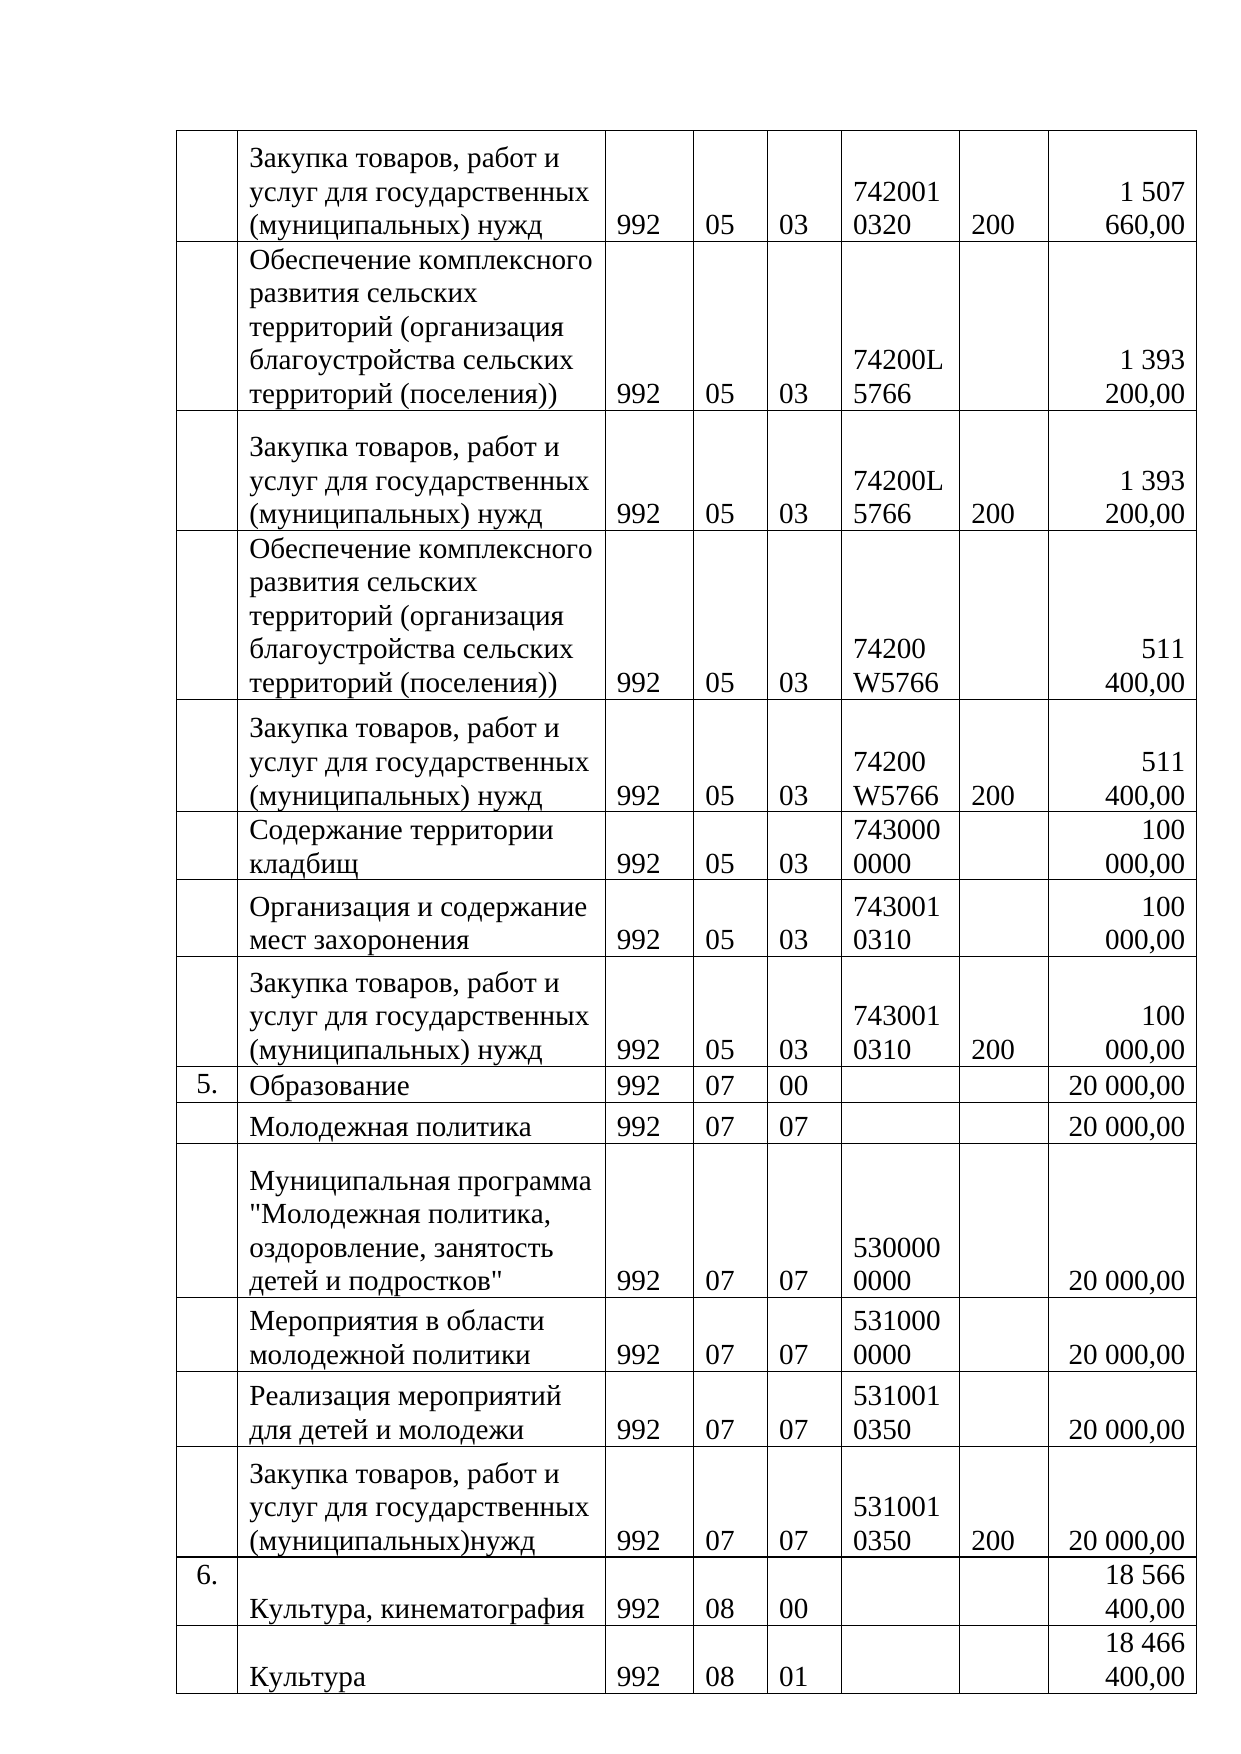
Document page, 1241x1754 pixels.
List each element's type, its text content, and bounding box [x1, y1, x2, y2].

table_cell [177, 1447, 237, 1556]
table_cell Закупка товаров, работ и услуг для государственных (муниципальных) нужд [238, 957, 605, 1066]
table_cell 07 [768, 1447, 841, 1556]
table_cell [960, 812, 1048, 879]
table_cell [177, 1298, 237, 1371]
table_cell 20 000,00 [1049, 1447, 1196, 1556]
table_cell 1 507 660,00 [1049, 131, 1196, 241]
table_cell [960, 1144, 1048, 1297]
table_cell 08 [694, 1626, 767, 1693]
table_cell Культура [238, 1626, 605, 1693]
table_cell 5310010350 [842, 1447, 959, 1556]
table_cell [960, 1103, 1048, 1142]
table_cell [960, 880, 1048, 956]
table_cell 01 [768, 1626, 841, 1693]
table_cell [960, 1626, 1048, 1693]
table_cell [177, 1626, 237, 1693]
table_cell 07 [694, 1298, 767, 1371]
table_cell Закупка товаров, работ и услуг для государственных (муниципальных) нужд [238, 700, 605, 811]
table_cell [177, 1372, 237, 1446]
table_cell 03 [768, 531, 841, 699]
table_cell Закупка товаров, работ и услуг для государственных (муниципальных) нужд [238, 411, 605, 530]
table_cell 7430010310 [842, 880, 959, 956]
table_cell [842, 1103, 959, 1142]
table_cell 511 400,00 [1049, 700, 1196, 811]
table_cell 20 000,00 [1049, 1067, 1196, 1102]
table_cell 07 [694, 1372, 767, 1446]
table_cell 5310000000 [842, 1298, 959, 1371]
table_cell Закупка товаров, работ и услуг для государственных (муниципальных)нужд [238, 1447, 605, 1556]
table_cell 992 [606, 131, 693, 241]
table_cell 992 [606, 1103, 693, 1142]
table_cell 992 [606, 1447, 693, 1556]
table_cell 992 [606, 957, 693, 1066]
table_cell 200 [960, 957, 1048, 1066]
table_cell Молодежная политика [238, 1103, 605, 1142]
table_cell 05 [694, 880, 767, 956]
table_cell Закупка товаров, работ и услуг для государственных (муниципальных) нужд [238, 131, 605, 241]
table_cell [842, 1626, 959, 1693]
table_cell 20 000,00 [1049, 1103, 1196, 1142]
table_cell 74200L5766 [842, 242, 959, 409]
table_cell [177, 1144, 237, 1297]
table_cell 992 [606, 1372, 693, 1446]
table_cell Содержание территории кладбищ [238, 812, 605, 879]
table_cell [177, 131, 237, 241]
table_cell 7430000000 [842, 812, 959, 879]
table_cell 07 [694, 1103, 767, 1142]
table_cell 5300000000 [842, 1144, 959, 1297]
table_cell Муниципальная программа "Молодежная политика, оздоровление, занятость детей и подростков" [238, 1144, 605, 1297]
table_cell 20 000,00 [1049, 1144, 1196, 1297]
table_cell [177, 242, 237, 409]
table_cell 03 [768, 812, 841, 879]
table_cell 07 [768, 1103, 841, 1142]
table_cell 992 [606, 700, 693, 811]
table_cell 100 000,00 [1049, 880, 1196, 956]
table_cell 74200L5766 [842, 411, 959, 530]
table_cell 07 [768, 1372, 841, 1446]
table_cell 992 [606, 812, 693, 879]
table_cell 1 393 200,00 [1049, 242, 1196, 409]
table_cell [960, 1067, 1048, 1102]
table_cell Обеспечение комплексного развития сельских территорий (организация благоустройства сельских территорий (поселения)) [238, 531, 605, 699]
table_cell [842, 1067, 959, 1102]
table_cell [177, 531, 237, 699]
table_cell 00 [768, 1067, 841, 1102]
table_cell 992 [606, 531, 693, 699]
table_cell 20 000,00 [1049, 1372, 1196, 1446]
table_cell Обеспечение комплексного развития сельских территорий (организация благоустройства сельских территорий (поселения)) [238, 242, 605, 409]
table_cell 05 [694, 242, 767, 409]
table_cell 07 [694, 1067, 767, 1102]
table_cell 74200W5766 [842, 531, 959, 699]
table_cell 7420010320 [842, 131, 959, 241]
table_cell 05 [694, 131, 767, 241]
table_cell 05 [694, 411, 767, 530]
table_cell [960, 1298, 1048, 1371]
table_cell 992 [606, 411, 693, 530]
table_cell 992 [606, 1144, 693, 1297]
table_cell 1 393 200,00 [1049, 411, 1196, 530]
table_cell 18 466 400,00 [1049, 1626, 1196, 1693]
table_cell 07 [768, 1298, 841, 1371]
table_cell 07 [694, 1447, 767, 1556]
table_cell 03 [768, 411, 841, 530]
table_cell 00 [768, 1558, 841, 1624]
table_cell [960, 531, 1048, 699]
table_cell 200 [960, 411, 1048, 530]
table_cell 100 000,00 [1049, 957, 1196, 1066]
table_cell 08 [694, 1558, 767, 1624]
table_cell 07 [694, 1144, 767, 1297]
table_cell 992 [606, 1067, 693, 1102]
table_cell 05 [694, 957, 767, 1066]
table_cell 5. [177, 1067, 237, 1102]
table_cell Организация и содержание мест захоронения [238, 880, 605, 956]
table_cell 511 400,00 [1049, 531, 1196, 699]
table_cell [960, 1558, 1048, 1624]
table_cell [960, 1372, 1048, 1446]
table_cell 100 000,00 [1049, 812, 1196, 879]
table_cell 03 [768, 242, 841, 409]
table_cell [177, 957, 237, 1066]
table_cell 03 [768, 957, 841, 1066]
table_cell [177, 880, 237, 956]
table_cell 992 [606, 1298, 693, 1371]
table_cell Реализация мероприятий для детей и молодежи [238, 1372, 605, 1446]
table_cell 200 [960, 700, 1048, 811]
table_cell [177, 700, 237, 811]
table_cell 6. [177, 1558, 237, 1624]
table_cell 03 [768, 131, 841, 241]
table_cell 07 [768, 1144, 841, 1297]
table_cell [177, 1103, 237, 1142]
table_cell [960, 242, 1048, 409]
table_cell 05 [694, 700, 767, 811]
table_cell [842, 1558, 959, 1624]
table_cell 03 [768, 880, 841, 956]
table_cell Мероприятия в области молодежной политики [238, 1298, 605, 1371]
table_cell 200 [960, 1447, 1048, 1556]
table_cell 74200W5766 [842, 700, 959, 811]
table_cell 05 [694, 531, 767, 699]
table_cell 200 [960, 131, 1048, 241]
table_cell 992 [606, 880, 693, 956]
table_cell 7430010310 [842, 957, 959, 1066]
table_cell 5310010350 [842, 1372, 959, 1446]
table_cell 992 [606, 1626, 693, 1693]
table_cell [177, 411, 237, 530]
table_cell 20 000,00 [1049, 1298, 1196, 1371]
table_cell 05 [694, 812, 767, 879]
table_cell [177, 812, 237, 879]
table_cell Культура, кинематография [238, 1558, 605, 1624]
table_cell 18 566 400,00 [1049, 1558, 1196, 1624]
table_cell 992 [606, 242, 693, 409]
table_cell 992 [606, 1558, 693, 1624]
table_cell Образование [238, 1067, 605, 1102]
table_cell 03 [768, 700, 841, 811]
